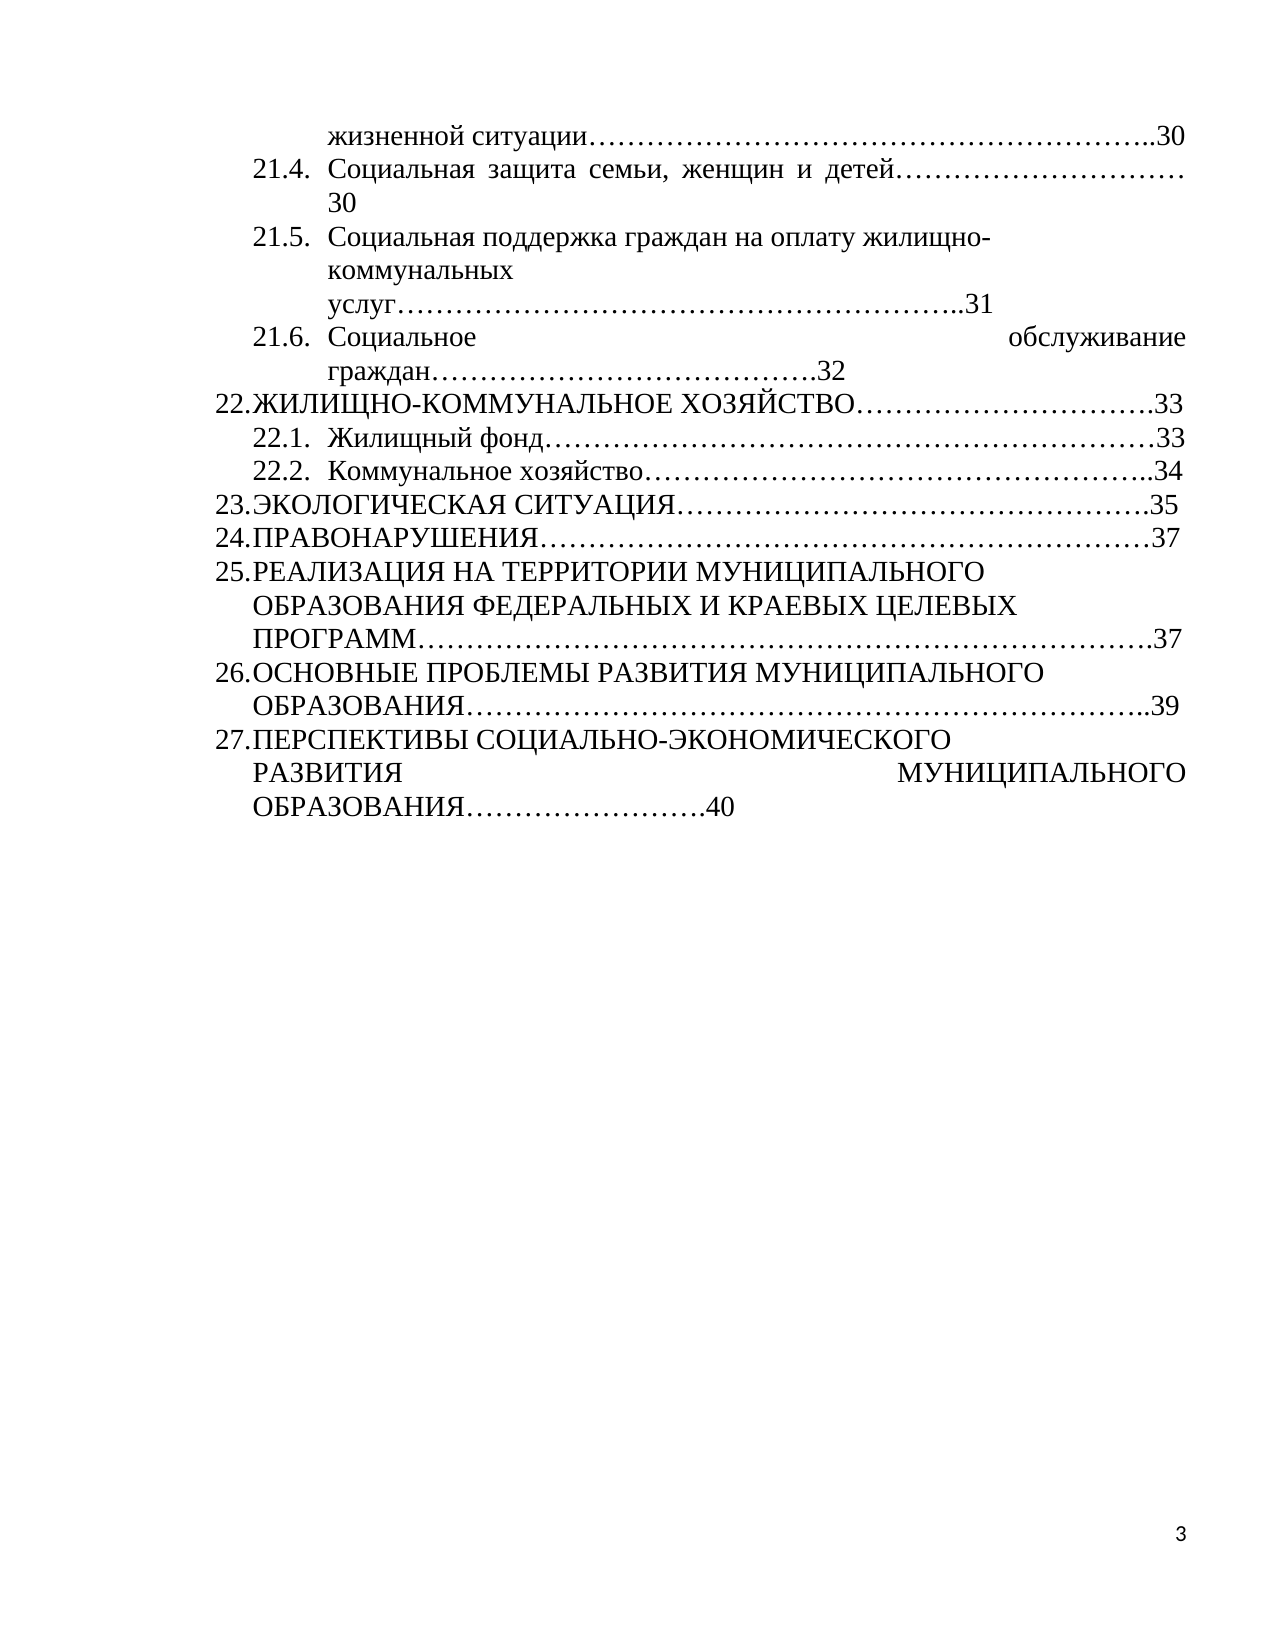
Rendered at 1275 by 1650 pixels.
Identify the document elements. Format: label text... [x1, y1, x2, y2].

list РЕАЛИЗАЦИЯ НА ТЕРРИТОРИИ МУНИЦИПАЛЬНОГО [215, 554, 1186, 588]
list ПРАВОНАРУШЕНИЯ………………………………………………………37 [215, 521, 1186, 554]
list Социальное обслуживание граждан………………………………….32 [252, 319, 1186, 386]
list РАЗВИТИЯ МУНИЦИПАЛЬНОГО ОБРАЗОВАНИЯ…………………….40 [252, 755, 1186, 822]
list ПРОГРАММ………………………………………………………………….37 [252, 621, 1186, 655]
list ПЕРСПЕКТИВЫ СОЦИАЛЬНО-ЭКОНОМИЧЕСКОГО [215, 722, 1186, 755]
list Жилищный фонд………………………………………………………33 [252, 420, 1186, 453]
list Социальная поддержка граждан на оплату жилищно- [252, 219, 1186, 252]
list ОСНОВНЫЕ ПРОБЛЕМЫ РАЗВИТИЯ МУНИЦИПАЛЬНОГО [215, 655, 1186, 688]
list ЭКОЛОГИЧЕСКАЯ СИТУАЦИЯ………………………………………….35 [215, 487, 1186, 521]
list Коммунальное хозяйство……………………………………………..34 [252, 453, 1186, 487]
list ОБРАЗОВАНИЯ……………………………………………………………..39 [252, 688, 1186, 722]
list ОБРАЗОВАНИЯ ФЕДЕРАЛЬНЫХ И КРАЕВЫХ ЦЕЛЕВЫХ [252, 588, 1186, 621]
list ЖИЛИЩНО-КОММУНАЛЬНОЕ ХОЗЯЙСТВО………………………….33 [215, 386, 1186, 420]
list Социальная защита семьи, женщин и детей…………………………30 [252, 152, 1186, 219]
list коммунальных услуг…………………………………………………..31 [327, 252, 1186, 319]
list жизненной ситуации…………………………………………………..30 [327, 118, 1186, 152]
